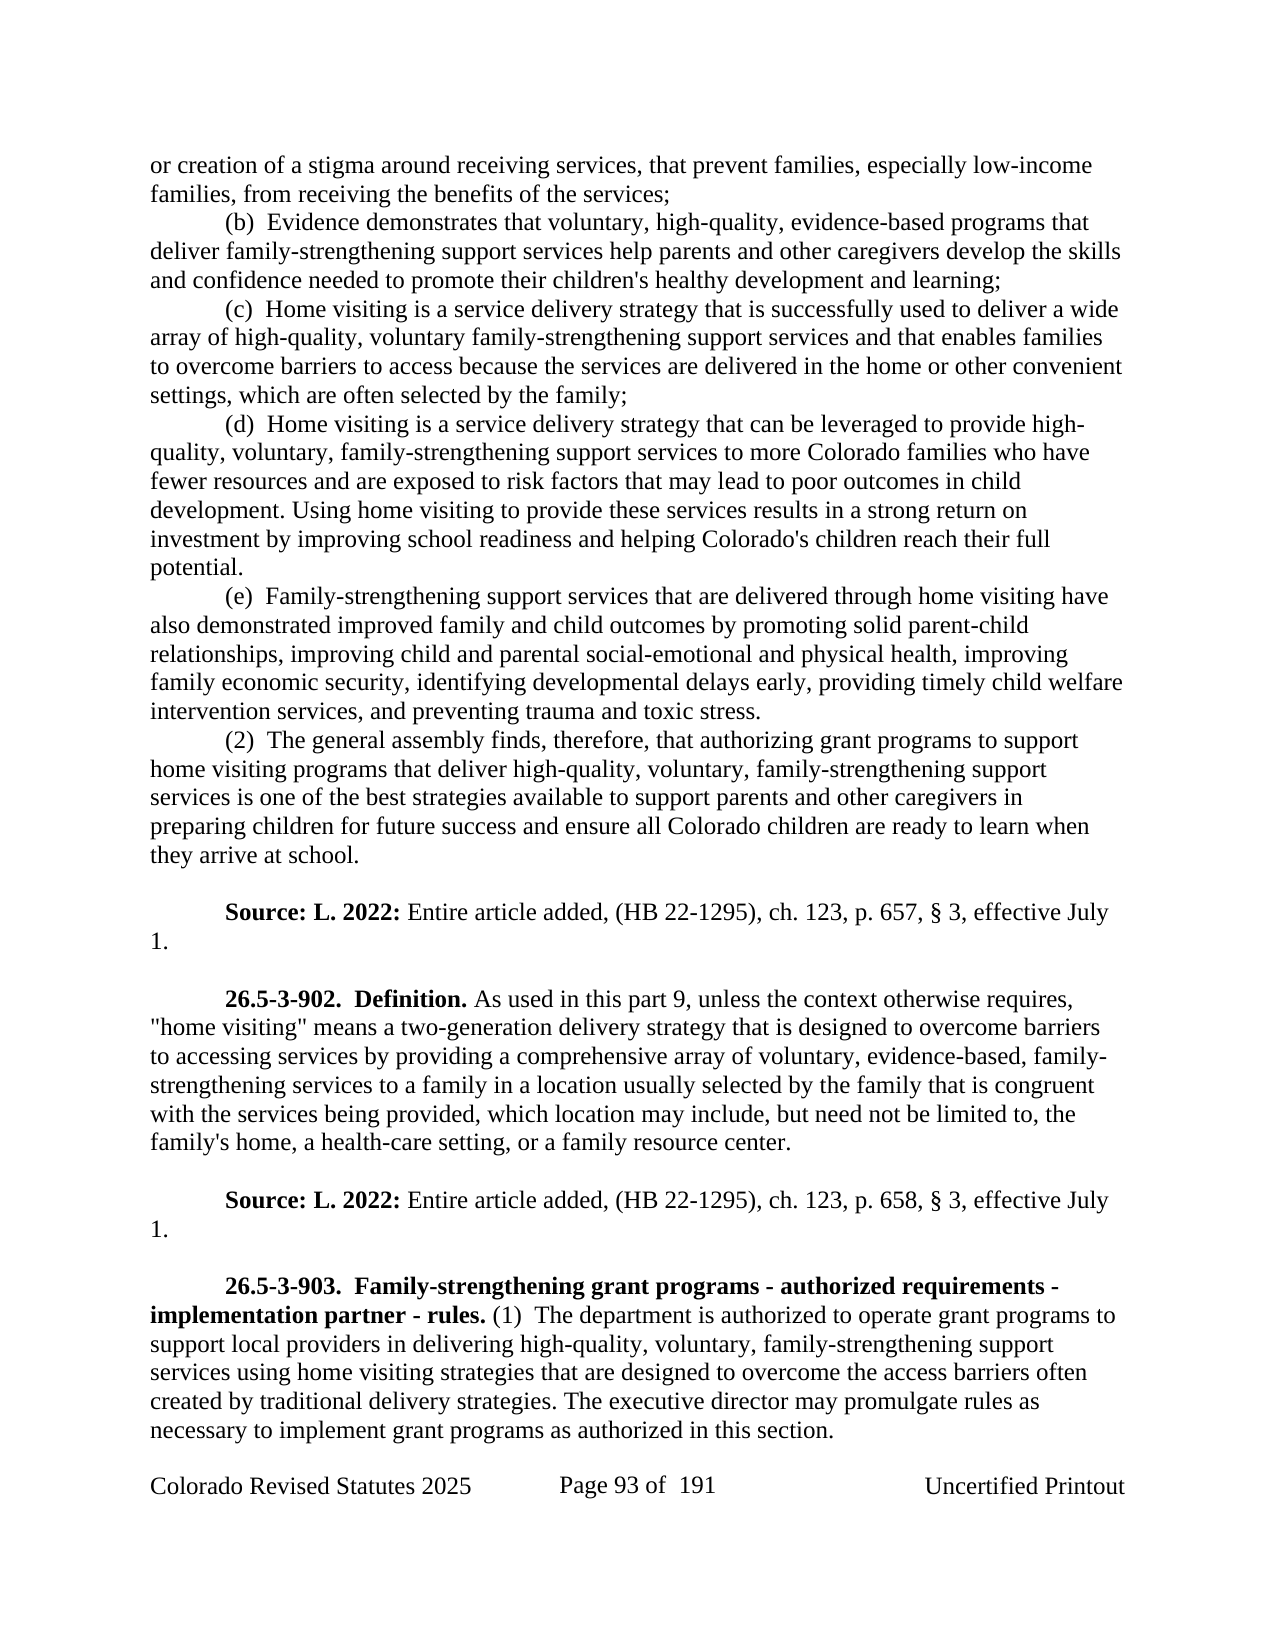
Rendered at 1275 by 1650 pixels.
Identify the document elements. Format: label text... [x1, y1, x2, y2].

text (2) The general assembly finds, therefore, that authorizing grant programs to support home visiting programs that deliver high-quality, voluntary, family-strengthening support services is one of the best strategies available to support parents and other caregivers in preparing children for future success and ensure all Colorado children are ready to learn when they arrive at school. [150, 725, 1125, 869]
text 26.5-3-902. Definition. As used in this part 9, unless the context otherwise requires, "home visiting" means a two-generation delivery strategy that is designed to overcome barriers to accessing services by providing a comprehensive array of voluntary, evidence-based, family-strengthening services to a family in a location usually selected by the family that is congruent with the services being provided, which location may include, but need not be limited to, the family's home, a health-care setting, or a family resource center. [150, 984, 1125, 1156]
text Source: L. 2022: Entire article added, (HB 22-1295), ch. 123, p. 657, § 3, effective July 1. [150, 897, 1125, 955]
text 26.5-3-903. Family-strengthening grant programs - authorized requirements - implementation partner - rules. (1) The department is authorized to operate grant programs to support local providers in delivering high-quality, voluntary, family-strengthening support services using home visiting strategies that are designed to overcome the access barriers often created by traditional delivery strategies. The executive director may promulgate rules as necessary to implement grant programs as authorized in this section. [150, 1271, 1125, 1444]
text (e) Family-strengthening support services that are delivered through home visiting have also demonstrated improved family and child outcomes by promoting solid parent-child relationships, improving child and parental social-emotional and physical health, improving family economic security, identifying developmental delays early, providing timely child welfare intervention services, and preventing trauma and toxic stress. [150, 581, 1125, 725]
text (c) Home visiting is a service delivery strategy that is successfully used to deliver a wide array of high-quality, voluntary family-strengthening support services and that enables families to overcome barriers to access because the services are delivered in the home or other convenient settings, which are often selected by the family; [150, 294, 1125, 409]
text (d) Home visiting is a service delivery strategy that can be leveraged to provide high-quality, voluntary, family-strengthening support services to more Colorado families who have fewer resources and are exposed to risk factors that may lead to poor outcomes in child development. Using home visiting to provide these services results in a strong return on investment by improving school readiness and helping Colorado's children reach their full potential. [150, 409, 1125, 581]
text (b) Evidence demonstrates that voluntary, high-quality, evidence-based programs that deliver family-strengthening support services help parents and other caregivers develop the skills and confidence needed to promote their children's healthy development and learning; [150, 207, 1125, 294]
text Source: L. 2022: Entire article added, (HB 22-1295), ch. 123, p. 658, § 3, effective July 1. [150, 1185, 1125, 1242]
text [150, 150, 1125, 207]
